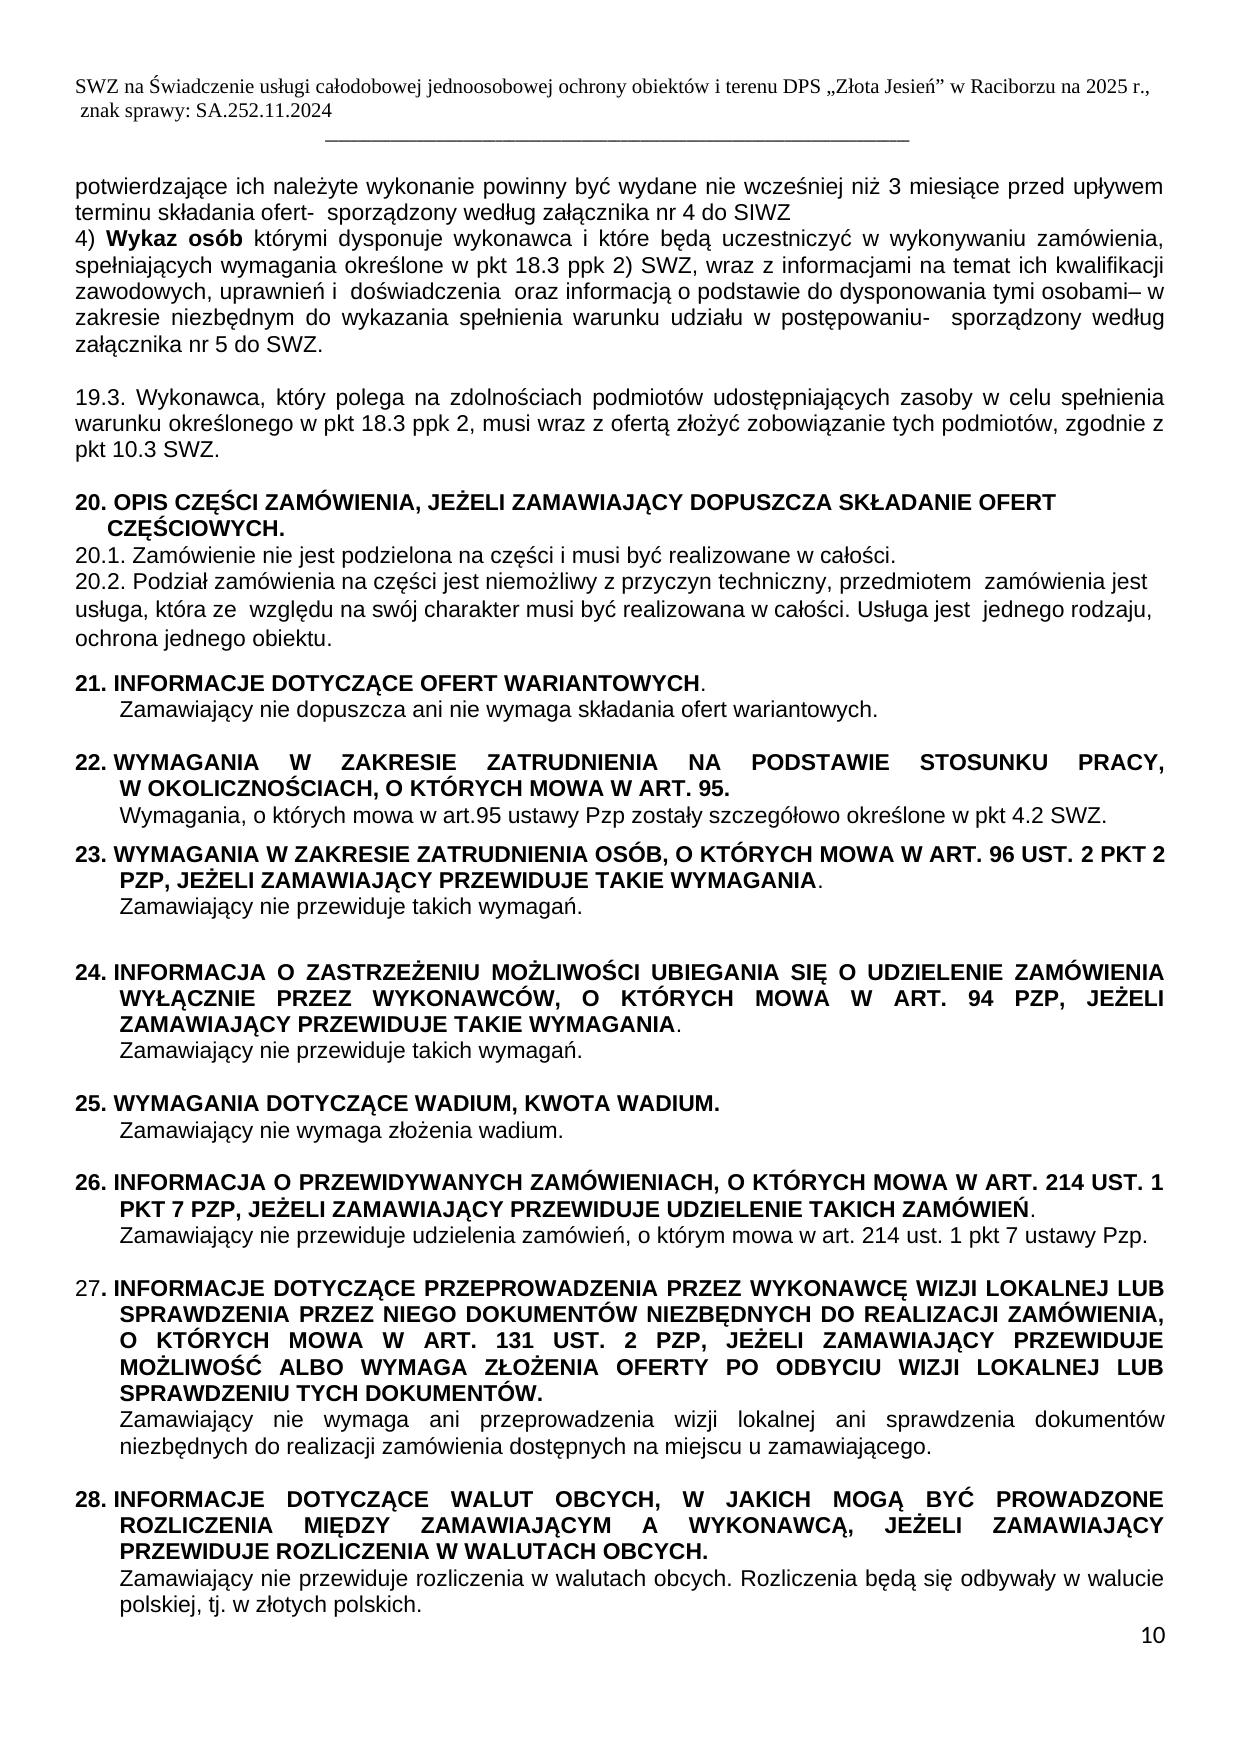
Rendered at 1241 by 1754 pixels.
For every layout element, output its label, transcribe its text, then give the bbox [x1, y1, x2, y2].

text 20.1. Zamówienie nie jest podzielona na części i musi być realizowane w całości. [75, 542, 1165, 568]
text 19.3. Wykonawca, który polega na zdolnościach podmiotów udostępniających zasoby w celu spełnienia warunku określonego w pkt 18.3 ppk 2, musi wraz z ofertą złożyć zobowiązanie tych podmiotów, zgodnie z pkt 10.3 SWZ. [75, 383, 1165, 462]
text Zamawiający nie wymaga ani przeprowadzenia wizji lokalnej ani sprawdzenia dokumentów niezbędnych do realizacji zamówienia dostępnych na miejscu u zamawiającego. [119, 1406, 1165, 1459]
text 25. WYMAGANIA DOTYCZĄCE WADIUM, KWOTA WADIUM. [75, 1090, 1165, 1117]
text CZĘŚCIOWYCH. [75, 515, 1165, 542]
text Zamawiający nie wymaga złożenia wadium. [75, 1117, 1165, 1143]
text 4) Wykaz osób którymi dysponuje wykonawca i które będą uczestniczyć w wykonywaniu zamówienia, spełniających wymagania określone w pkt 18.3 ppk 2) SWZ, wraz z informacjami na temat ich kwalifikacji zawodowych, uprawnień i doświadczenia oraz informacją o podstawie do dysponowania tymi osobami– w zakresie niezbędnym do wykazania spełnienia warunku udziału w postępowaniu- sporządzony według załącznika nr 5 do SWZ. [75, 225, 1165, 357]
text Zamawiający nie przewiduje rozliczenia w walutach obcych. Rozliczenia będą się odbywały w walucie polskiej, tj. w złotych polskich. [119, 1564, 1165, 1617]
text 22. WYMAGANIA W ZAKRESIE ZATRUDNIENIA NA PODSTAWIE STOSUNKU PRACY, W OKOLICZNOŚCIACH, O KTÓRYCH MOWA W ART. 95. [75, 749, 1165, 802]
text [75, 173, 1165, 225]
text Wymagania, o których mowa w art.95 ustawy Pzp zostały szczegółowo określone w pkt 4.2 SWZ. [119, 802, 1165, 828]
text 20.2. Podział zamówienia na części jest niemożliwy z przyczyn techniczny, przedmiotem zamówienia jest usługa, która ze względu na swój charakter musi być realizowana w całości. Usługa jest jednego rodzaju, ochrona jednego obiektu. [75, 568, 1165, 651]
text Zamawiający nie przewiduje takich wymagań. [119, 1037, 1165, 1064]
text Zamawiający nie przewiduje takich wymagań. [119, 893, 1165, 919]
text 28. INFORMACJE DOTYCZĄCE WALUT OBCYCH, W JAKICH MOGĄ BYĆ PROWADZONE ROZLICZENIA MIĘDZY ZAMAWIAJĄCYM A WYKONAWCĄ, JEŻELI ZAMAWIAJĄCY PRZEWIDUJE ROZLICZENIA W WALUTACH OBCYCH. [75, 1486, 1165, 1564]
text 20. OPIS CZĘŚCI ZAMÓWIENIA, JEŻELI ZAMAWIAJĄCY DOPUSZCZA SKŁADANIE OFERT [75, 489, 1165, 515]
text Zamawiający nie dopuszcza ani nie wymaga składania ofert wariantowych. [119, 696, 1165, 723]
text 21. INFORMACJE DOTYCZĄCE OFERT WARIANTOWYCH. [75, 670, 1165, 696]
text Zamawiający nie przewiduje udzielenia zamówień, o którym mowa w art. 214 ust. 1 pkt 7 ustawy Pzp. [119, 1222, 1165, 1248]
text 24. INFORMACJA O ZASTRZEŻENIU MOŻLIWOŚCI UBIEGANIA SIĘ O UDZIELENIE ZAMÓWIENIA WYŁĄCZNIE PRZEZ WYKONAWCÓW, O KTÓRYCH MOWA W ART. 94 PZP, JEŻELI ZAMAWIAJĄCY PRZEWIDUJE TAKIE WYMAGANIA. [75, 958, 1165, 1037]
text 27. INFORMACJE DOTYCZĄCE PRZEPROWADZENIA PRZEZ WYKONAWCĘ WIZJI LOKALNEJ LUB SPRAWDZENIA PRZEZ NIEGO DOKUMENTÓW NIEZBĘDNYCH DO REALIZACJI ZAMÓWIENIA, O KTÓRYCH MOWA W ART. 131 UST. 2 PZP, JEŻELI ZAMAWIAJĄCY PRZEWIDUJE MOŻLIWOŚĆ ALBO WYMAGA ZŁOŻENIA OFERTY PO ODBYCIU WIZJI LOKALNEJ LUB SPRAWDZENIU TYCH DOKUMENTÓW. [75, 1275, 1165, 1406]
text 23. WYMAGANIA W ZAKRESIE ZATRUDNIENIA OSÓB, O KTÓRYCH MOWA W ART. 96 UST. 2 PKT 2 PZP, JEŻELI ZAMAWIAJĄCY PRZEWIDUJE TAKIE WYMAGANIA. [75, 841, 1165, 893]
text 26. INFORMACJA O PRZEWIDYWANYCH ZAMÓWIENIACH, O KTÓRYCH MOWA W ART. 214 UST. 1 PKT 7 PZP, JEŻELI ZAMAWIAJĄCY PRZEWIDUJE UDZIELENIE TAKICH ZAMÓWIEŃ. [75, 1169, 1165, 1222]
